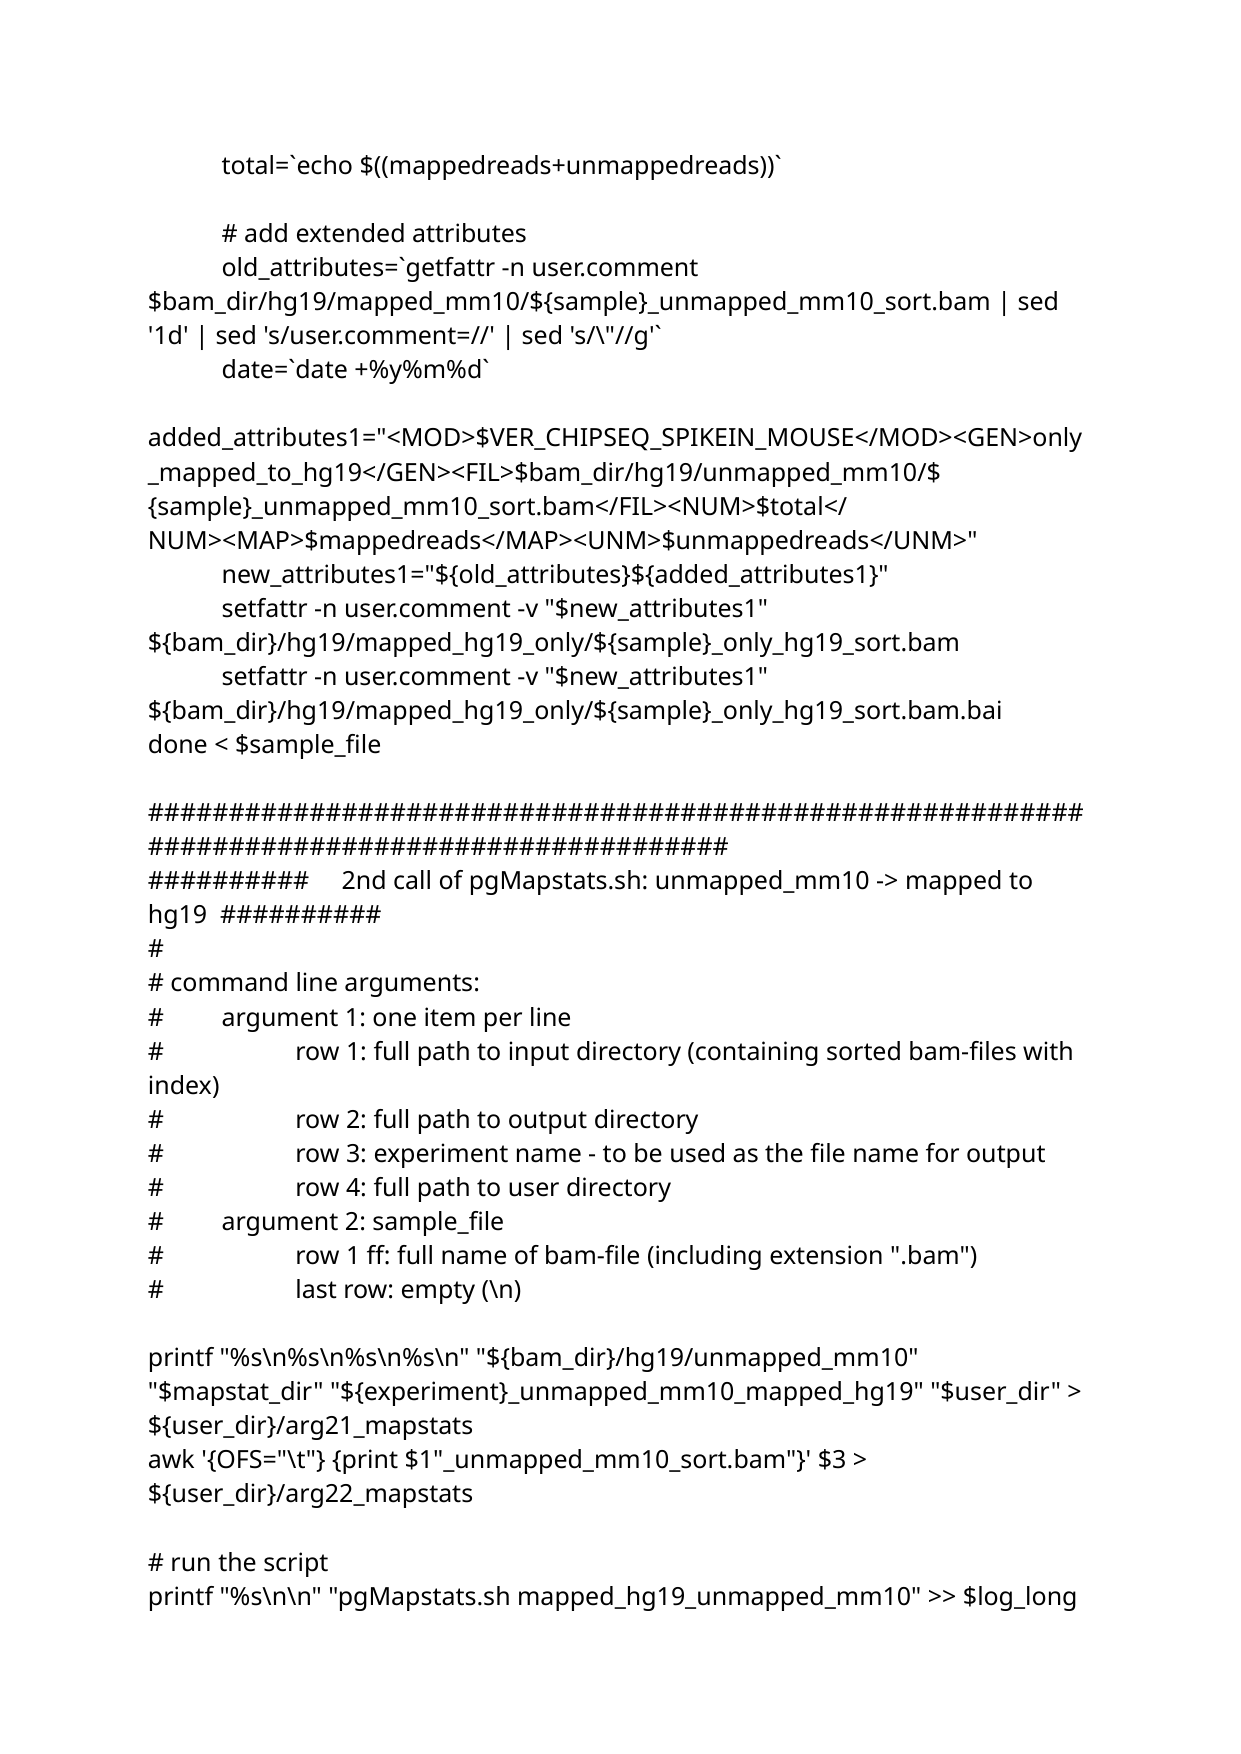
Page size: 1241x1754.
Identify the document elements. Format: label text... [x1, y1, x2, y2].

text printf "%s\n%s\n%s\n%s\n" "${bam_dir}/hg19/unmapped_mm10" "$mapstat_dir" "${experiment}_unmapped_mm10_mapped_hg19" "$user_dir" > ${user_dir}/arg21_mapstats [148, 1340, 1093, 1442]
text old_attributes=`getfattr -n user.comment $bam_dir/hg19/mapped_mm10/${sample}_unmapped_mm10_sort.bam | sed '1d' | sed 's/user.comment=//' | sed 's/\"//g'` [148, 250, 1093, 352]
text # run the script [148, 1544, 1093, 1578]
text printf "%s\n\n" "pgMapstats.sh mapped_hg19_unmapped_mm10" >> $log_long [148, 1578, 1093, 1612]
text setfattr -n user.comment -v "$new_attributes1" ${bam_dir}/hg19/mapped_hg19_only/${sample}_only_hg19_sort.bam.bai [148, 658, 1093, 727]
text total=`echo $((mappedreads+unmappedreads))` [148, 148, 1093, 182]
text done < $sample_file [148, 727, 1093, 761]
text # row 4: full path to user directory [148, 1169, 1093, 1203]
text ########## 2nd call of pgMapstats.sh: unmapped_mm10 -> mapped to hg19 ########## [148, 863, 1093, 931]
text # row 3: experiment name - to be used as the file name for output [148, 1135, 1093, 1169]
text # command line arguments: [148, 965, 1093, 999]
text awk '{OFS="\t"} {print $1"_unmapped_mm10_sort.bam"}' $3 > ${user_dir}/arg22_mapstats [148, 1442, 1093, 1510]
text # row 2: full path to output directory [148, 1101, 1093, 1135]
text # row 1: full path to input directory (containing sorted bam-files with index) [148, 1033, 1093, 1101]
text date=`date +%y%m%d` [148, 352, 1093, 386]
text new_attributes1="${old_attributes}${added_attributes1}" [148, 556, 1093, 590]
text setfattr -n user.comment -v "$new_attributes1" ${bam_dir}/hg19/mapped_hg19_only/${sample}_only_hg19_sort.bam [148, 590, 1093, 658]
text ############################################################################################## [148, 795, 1093, 863]
text # row 1 ff: full name of bam-file (including extension ".bam") [148, 1238, 1093, 1272]
text # argument 1: one item per line [148, 999, 1093, 1033]
text # [148, 931, 1093, 965]
text added_attributes1="<MOD>$VER_CHIPSEQ_SPIKEIN_MOUSE</MOD><GEN>only_mapped_to_hg19</GEN><FIL>$bam_dir/hg19/unmapped_mm10/${sample}_unmapped_mm10_sort.bam</FIL><NUM>$total</NUM><MAP>$mappedreads</MAP><UNM>$unmappedreads</UNM>" [148, 386, 1093, 556]
text # argument 2: sample_file [148, 1203, 1093, 1238]
text # last row: empty (\n) [148, 1272, 1093, 1306]
text # add extended attributes [148, 216, 1093, 250]
